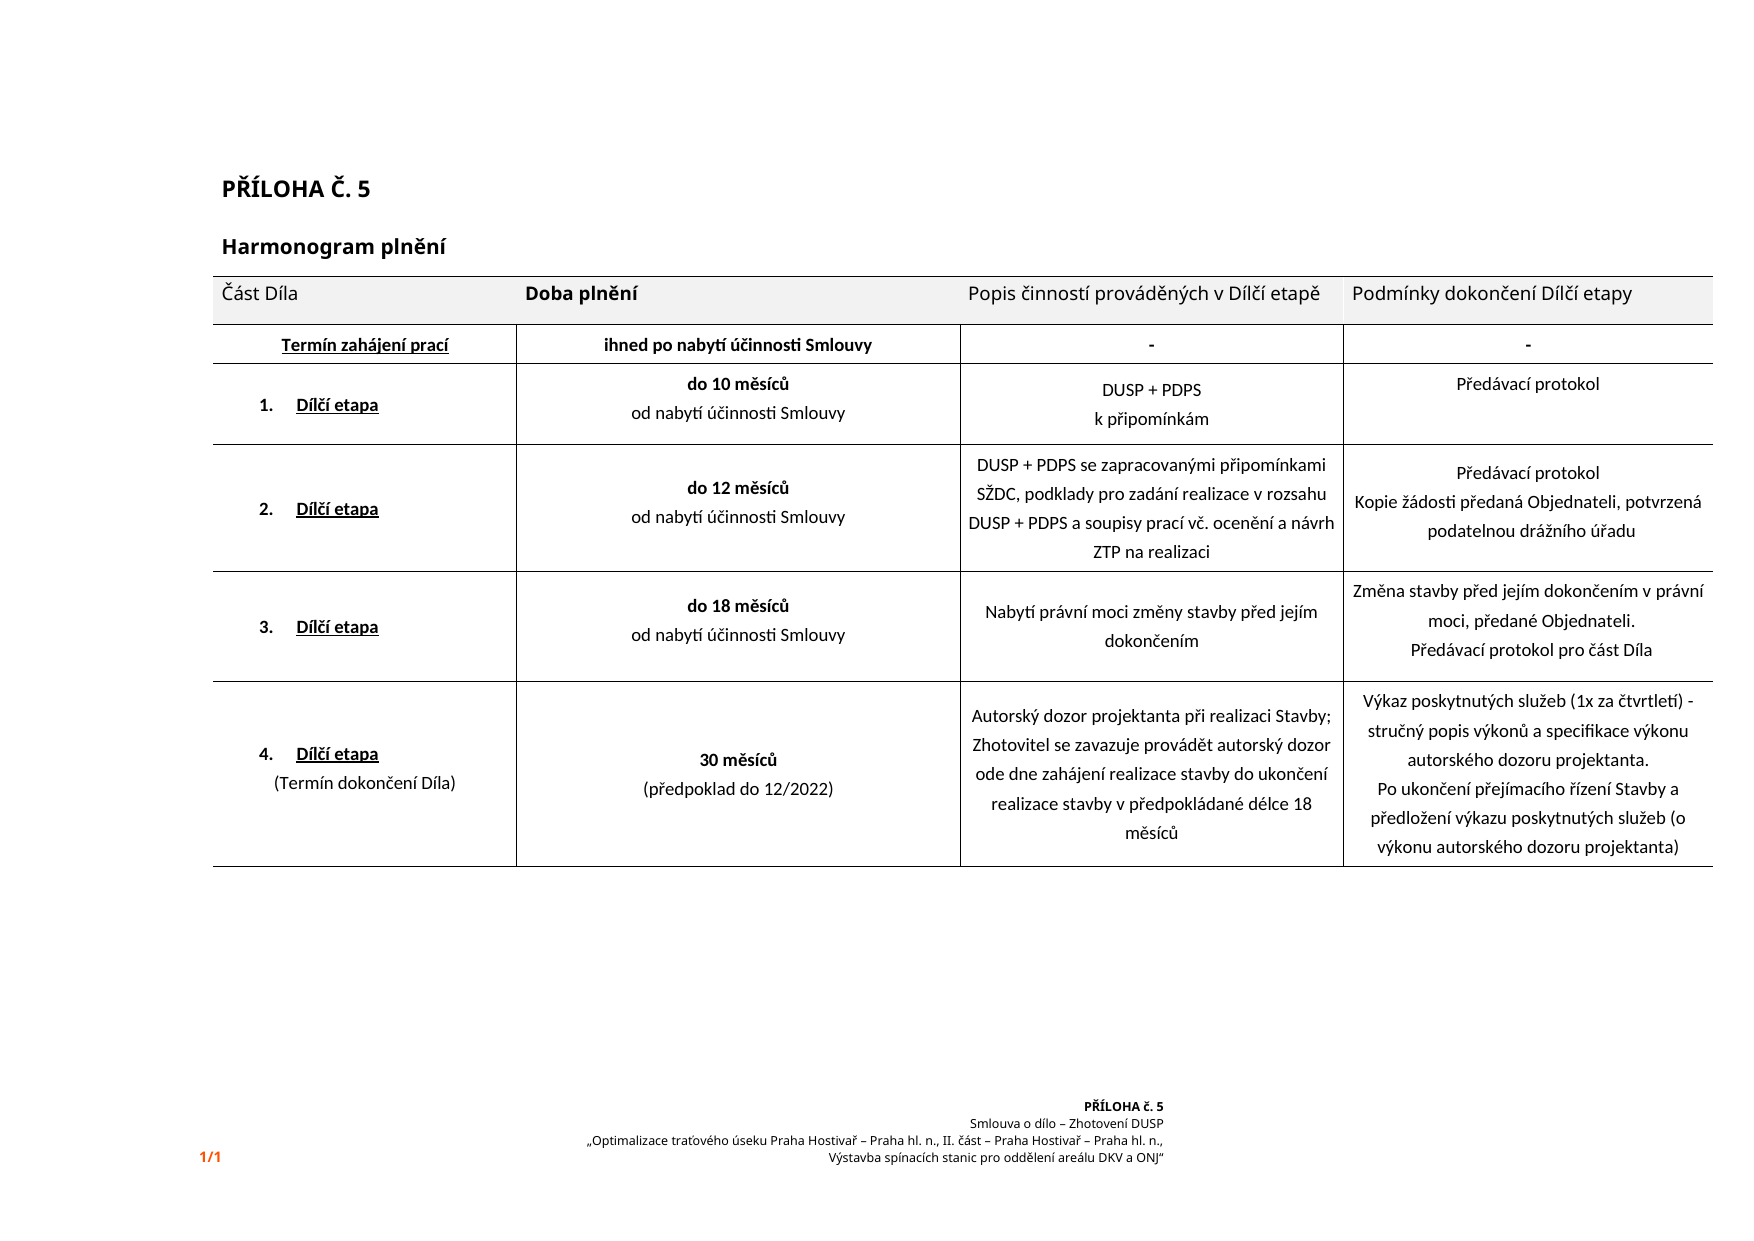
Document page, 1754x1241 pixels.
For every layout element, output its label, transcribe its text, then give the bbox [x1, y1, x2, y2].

table_cell do 12 měsíců od nabytí účinnosti Smlouvy [517, 445, 960, 571]
text Harmonogram plnění [221, 232, 1645, 261]
text Příloha č. 5 [221, 173, 1645, 204]
table_cell Nabytí právní moci změny stavby před jejím dokončením [961, 572, 1343, 681]
table_cell ihned po nabytí účinnosti Smlouvy [517, 325, 960, 363]
table_cell DUSP + PDPS se zapracovanými připomínkami SŽDC, podklady pro zadání realizace v rozsahu DUSP + PDPS a soupisy prací vč. ocenění a návrh ZTP na realizaci [961, 445, 1343, 571]
table_cell Dílčí etapa [213, 572, 516, 681]
table_header Podmínky dokončení Dílčí etapy [1344, 277, 1713, 324]
table_header Doba plnění [517, 277, 960, 324]
table_cell Předávací protokol Kopie žádosti předaná Objednateli, potvrzená podatelnou drážního úřadu [1344, 445, 1713, 571]
table_cell Dílčí etapa [213, 445, 516, 571]
table_cell - [1344, 325, 1713, 363]
table_cell Termín zahájení prací [213, 325, 516, 363]
table_cell Předávací protokol [1344, 364, 1713, 444]
table_cell DUSP + PDPS k připomínkám [961, 364, 1343, 444]
table_cell do 18 měsíců od nabytí účinnosti Smlouvy [517, 572, 960, 681]
table_cell - [961, 325, 1343, 363]
table_cell Dílčí etapa (Termín dokončení Díla) [213, 682, 516, 866]
table_cell Dílčí etapa [213, 364, 516, 444]
table_header Popis činností prováděných v Dílčí etapě [960, 277, 1343, 324]
table_cell Změna stavby před jejím dokončením v právní moci, předané Objednateli. Předávací protokol pro část Díla [1344, 572, 1713, 681]
table_cell Výkaz poskytnutých služeb (1x za čtvrtletí) - stručný popis výkonů a specifikace výkonu autorského dozoru projektanta. Po ukončení přejímacího řízení Stavby a předložení výkazu poskytnutých služeb (o výkonu autorského dozoru projektanta) [1344, 682, 1713, 866]
table_cell do 10 měsíců od nabytí účinnosti Smlouvy [517, 364, 960, 444]
table_cell 30 měsíců (předpoklad do 12/2022) [517, 682, 960, 866]
table_cell Autorský dozor projektanta při realizaci Stavby; Zhotovitel se zavazuje provádět autorský dozor ode dne zahájení realizace stavby do ukončení realizace stavby v předpokládané délce 18 měsíců [961, 682, 1343, 866]
table_header Část Díla [213, 277, 517, 324]
